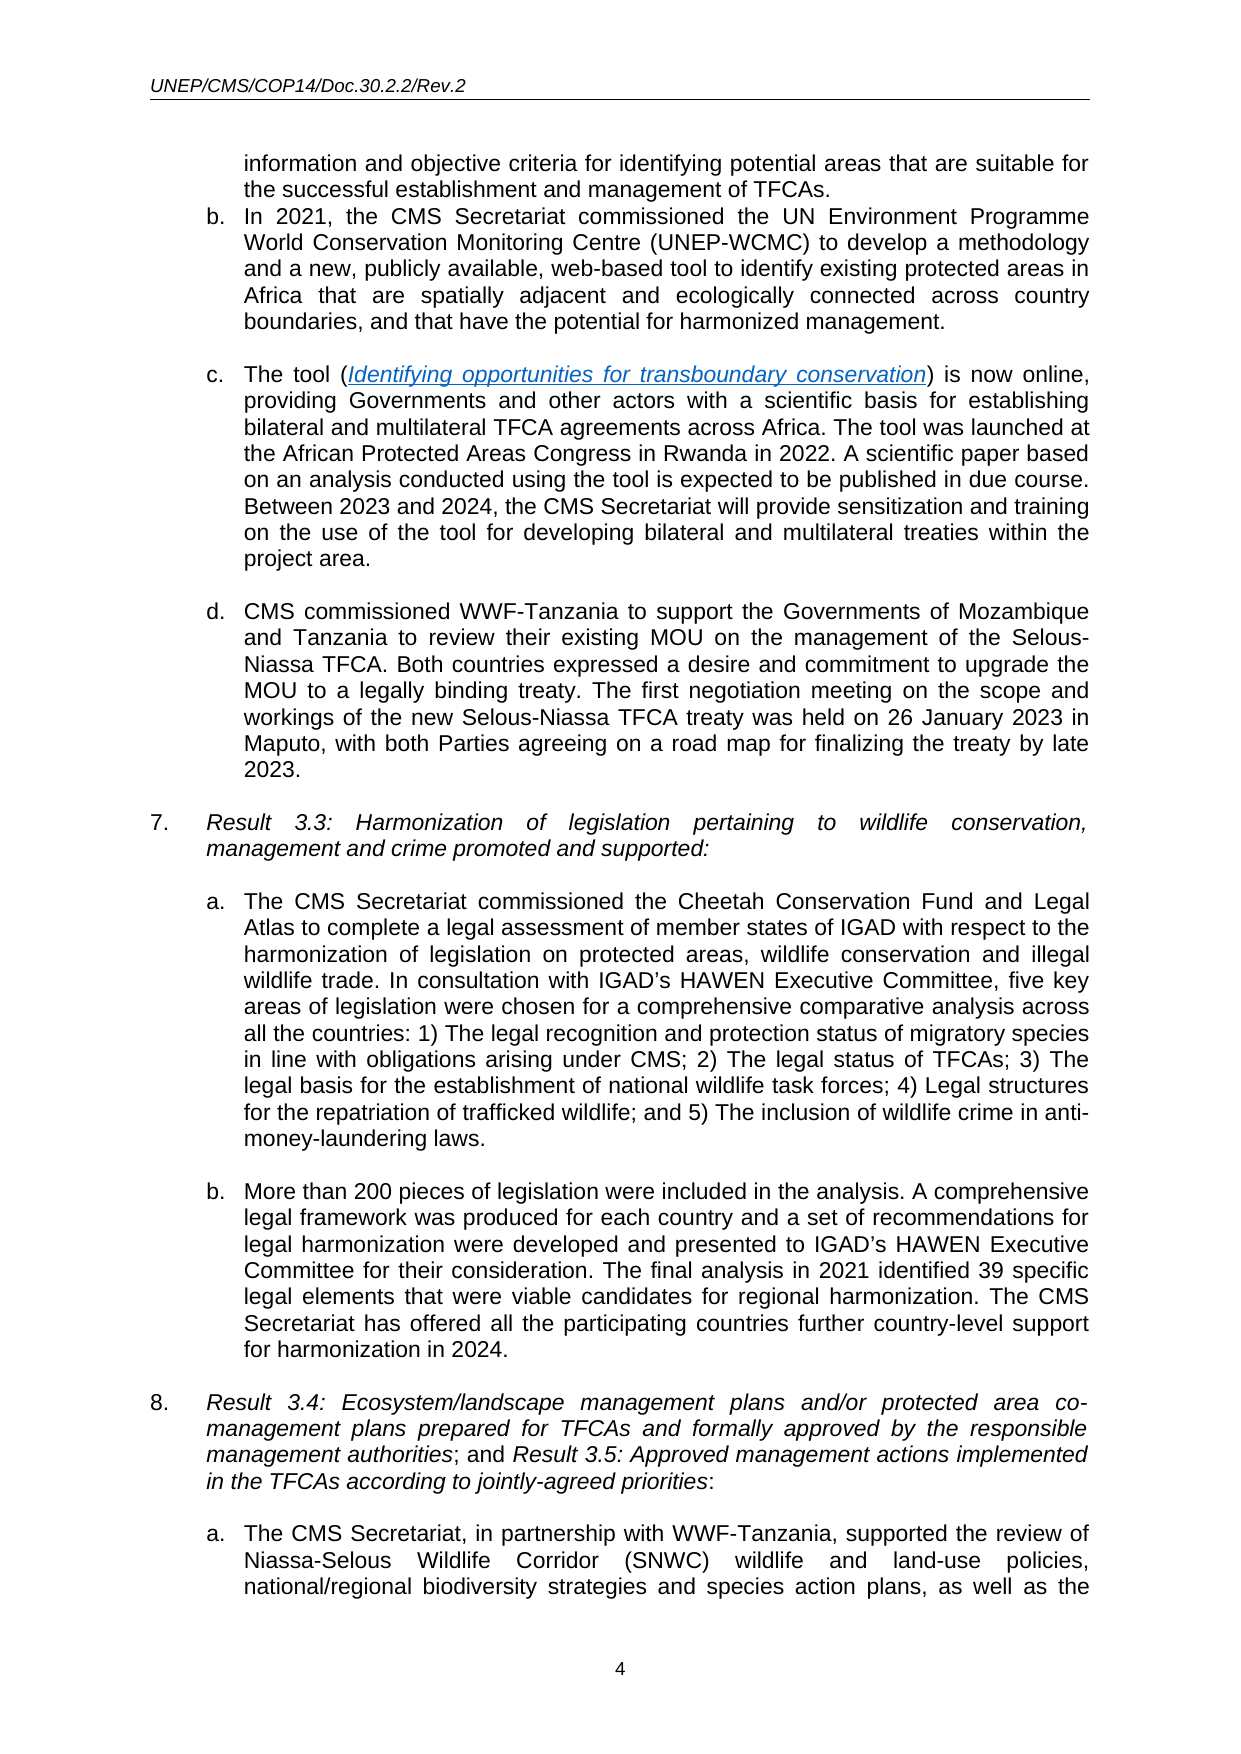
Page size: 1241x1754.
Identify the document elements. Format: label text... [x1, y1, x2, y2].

list CMS commissioned WWF-Tanzania to support the Governments of Mozambique and Tanzania to review their existing MOU on the management of the Selous-Niassa TFCA. Both countries expressed a desire and commitment to upgrade the MOU to a legally binding treaty. The first negotiation meeting on the scope and workings of the new Selous-Niassa TFCA treaty was held on 26 January 2023 in Maputo, with both Parties agreeing on a road map for finalizing the treaty by late 2023. [206, 598, 1090, 782]
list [206, 1520, 1090, 1599]
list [206, 150, 1090, 203]
list In 2021, the CMS Secretariat commissioned the UN Environment Programme World Conservation Monitoring Centre (UNEP-WCMC) to develop a methodology and a new, publicly available, web-based tool to identify existing protected areas in Africa that are spatially adjacent and ecologically connected across country boundaries, and that have the potential for harmonized management. [206, 203, 1090, 334]
list The tool (Identifying opportunities for transboundary conservation) is now online, providing Governments and other actors with a scientific basis for establishing bilateral and multilateral TFCA agreements across Africa. The tool was launched at the African Protected Areas Congress in Rwanda in 2022. A scientific paper based on an analysis conducted using the tool is expected to be published in due course. Between 2023 and 2024, the CMS Secretariat will provide sensitization and training on the use of the tool for developing bilateral and multilateral treaties within the project area. [206, 361, 1090, 572]
list Result 3.4: Ecosystem/landscape management plans and/or protected area co-management plans prepared for TFCAs and formally approved by the responsible management authorities; and Result 3.5: Approved management actions implemented in the TFCAs according to jointly-agreed priorities: [150, 1389, 1090, 1494]
list More than 200 pieces of legislation were included in the analysis. A comprehensive legal framework was produced for each country and a set of recommendations for legal harmonization were developed and presented to IGAD’s HAWEN Executive Committee for their consideration. The final analysis in 2021 identified 39 specific legal elements that were viable candidates for regional harmonization. The CMS Secretariat has offered all the participating countries further country-level support for harmonization in 2024. [206, 1178, 1090, 1362]
list The CMS Secretariat commissioned the Cheetah Conservation Fund and Legal Atlas to complete a legal assessment of member states of IGAD with respect to the harmonization of legislation on protected areas, wildlife conservation and illegal wildlife trade. In consultation with IGAD’s HAWEN Executive Committee, five key areas of legislation were chosen for a comprehensive comparative analysis across all the countries: 1) The legal recognition and protection status of migratory species in line with obligations arising under CMS; 2) The legal status of TFCAs; 3) The legal basis for the establishment of national wildlife task forces; 4) Legal structures for the repatriation of trafficked wildlife; and 5) The inclusion of wildlife crime in anti-money-laundering laws. [206, 888, 1090, 1151]
list Result 3.3: Harmonization of legislation pertaining to wildlife conservation, management and crime promoted and supported: [150, 809, 1090, 862]
